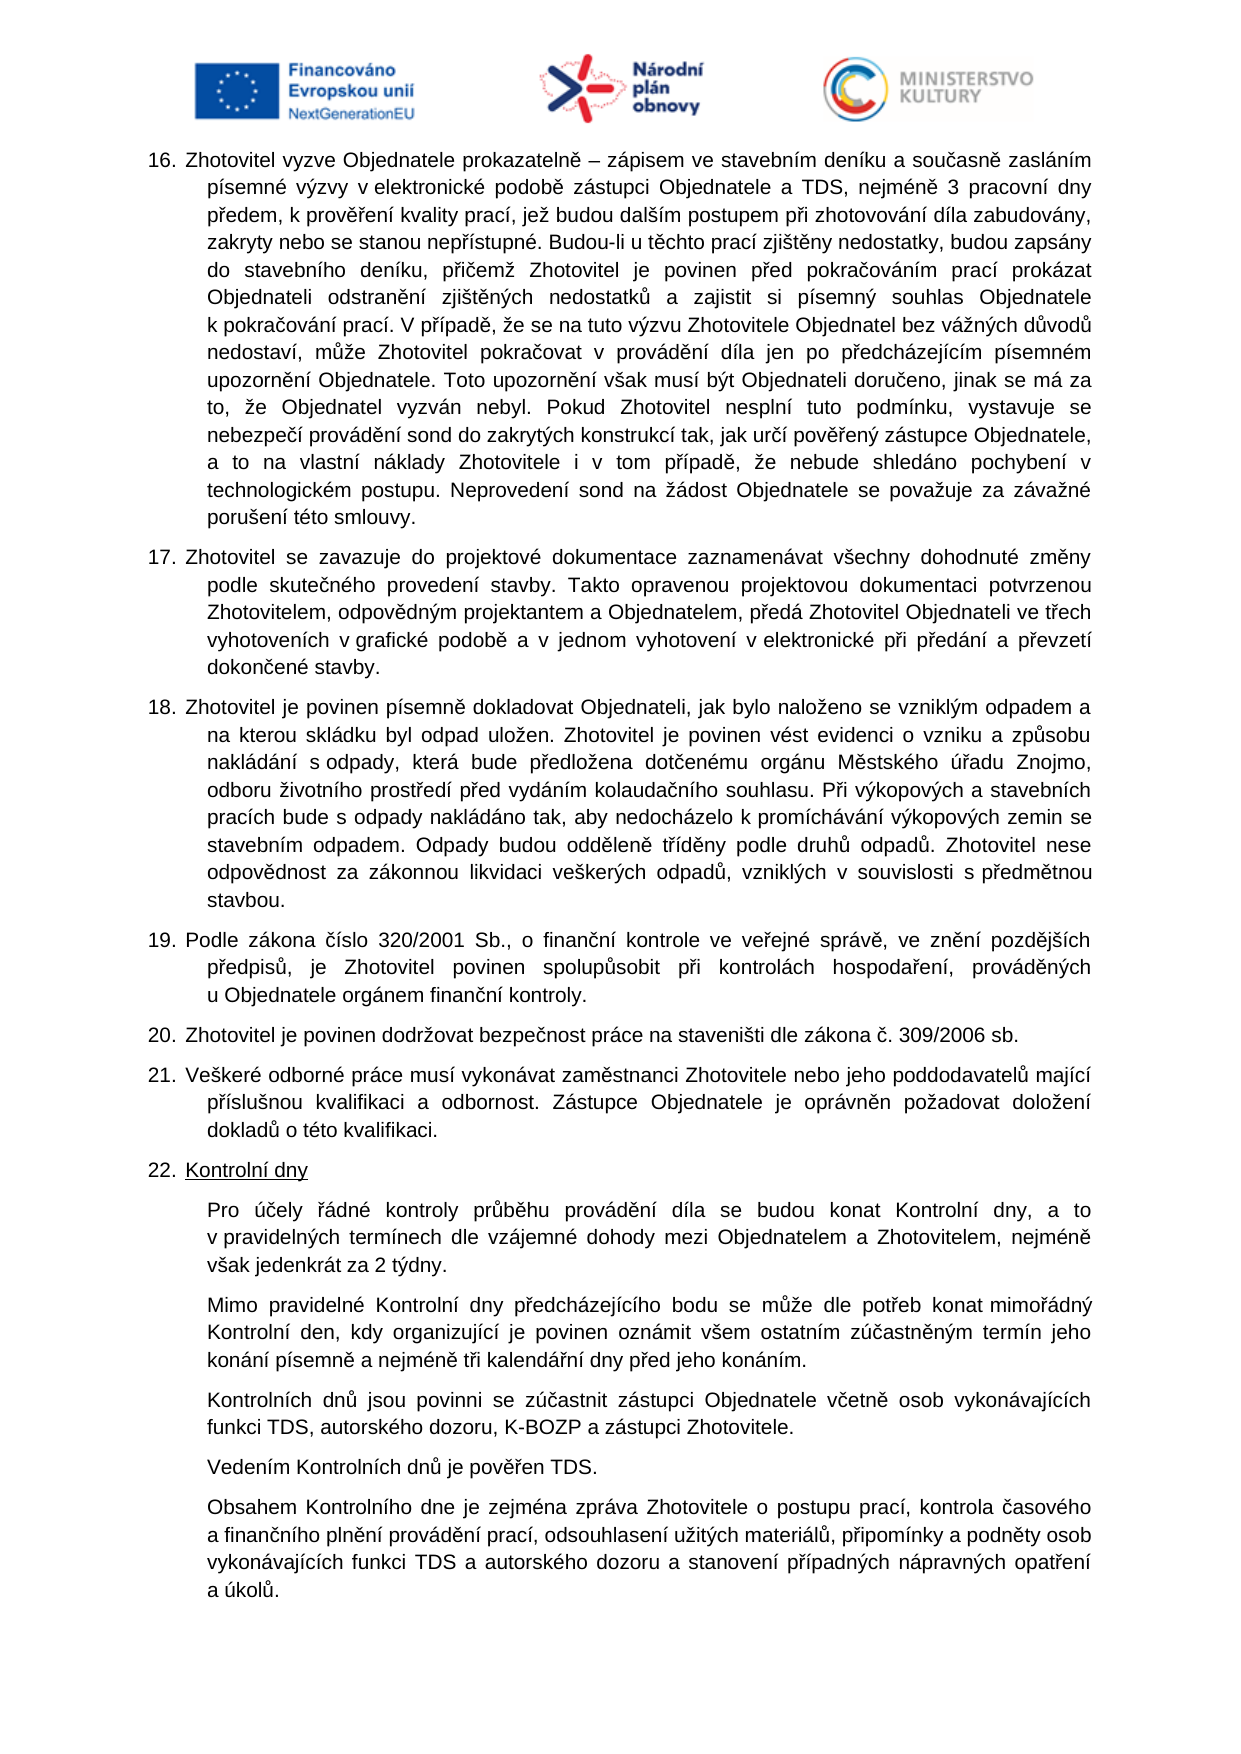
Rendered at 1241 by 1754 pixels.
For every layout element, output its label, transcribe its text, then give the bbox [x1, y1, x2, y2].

list Zhotovitel je povinen písemně dokladovat Objednateli, jak bylo naloženo se vzniklým odpadem a na kterou skládku byl odpad uložen. Zhotovitel je povinen vést evidenci o vzniku a způsobu nakládání s odpady, která bude předložena dotčenému orgánu Městského úřadu Znojmo, odboru životního prostředí před vydáním kolaudačního souhlasu. Při výkopových a stavebních pracích bude s odpady nakládáno tak, aby nedocházelo k promíchávání výkopových zemin se stavebním odpadem. Odpady budou odděleně tříděny podle druhů odpadů. Zhotovitel nese odpovědnost za zákonnou likvidaci veškerých odpadů, vzniklých v souvislosti s předmětnou stavbou. [148, 695, 1092, 912]
list Zhotovitel vyzve Objednatele prokazatelně – zápisem ve stavebním deníku a současně zasláním písemné výzvy v elektronické podobě zástupci Objednatele a TDS, nejméně 3 pracovní dny předem, k prověření kvality prací, jež budou dalším postupem při zhotovování díla zabudovány, zakryty nebo se stanou nepřístupné. Budou-li u těchto prací zjištěny nedostatky, budou zapsány do stavebního deníku, přičemž Zhotovitel je povinen před pokračováním prací prokázat Objednateli odstranění zjištěných nedostatků a zajistit si písemný souhlas Objednatele k pokračování prací. V případě, že se na tuto výzvu Zhotovitele Objednatel bez vážných důvodů nedostaví, může Zhotovitel pokračovat v provádění díla jen po předcházejícím písemném upozornění Objednatele. Toto upozornění však musí být Objednateli doručeno, jinak se má za to, že Objednatel vyzván nebyl. Pokud Zhotovitel nesplní tuto podmínku, vystavuje se nebezpečí provádění sond do zakrytých konstrukcí tak, jak určí pověřený zástupce Objednatele, a to na vlastní náklady Zhotovitele i v tom případě, že nebude shledáno pochybení v technologickém postupu. Neprovedení sond na žádost Objednatele se považuje za závažné porušení této smlouvy. [148, 148, 1092, 529]
text Mimo pravidelné Kontrolní dny předcházejícího bodu se může dle potřeb konat mimořádný Kontrolní den, kdy organizující je povinen oznámit všem ostatním zúčastněným termín jeho konání písemně a nejméně tři kalendářní dny před jeho konáním. [207, 1293, 1092, 1372]
list Podle zákona číslo 320/2001 Sb., o finanční kontrole ve veřejné správě, ve znění pozdějších předpisů, je Zhotovitel povinen spolupůsobit při kontrolách hospodaření, prováděných u Objednatele orgánem finanční kontroly. [148, 928, 1092, 1007]
list Zhotovitel se zavazuje do projektové dokumentace zaznamenávat všechny dohodnuté změny podle skutečného provedení stavby. Takto opravenou projektovou dokumentaci potvrzenou Zhotovitelem, odpovědným projektantem a Objednatelem, předá Zhotovitel Objednateli ve třech vyhotoveních v grafické podobě a v jednom vyhotovení v elektronické při předání a převzetí dokončené stavby. [148, 545, 1092, 679]
text Vedením Kontrolních dnů je pověřen TDS. [207, 1455, 1092, 1479]
list Zhotovitel je povinen dodržovat bezpečnost práce na staveništi dle zákona č. 309/2006 sb. [148, 1023, 1092, 1047]
text Pro účely řádné kontroly průběhu provádění díla se budou konat Kontrolní dny, a to v pravidelných termínech dle vzájemné dohody mezi Objednatelem a Zhotovitelem, nejméně však jedenkrát za 2 týdny. [207, 1198, 1092, 1277]
list Veškeré odborné práce musí vykonávat zaměstnanci Zhotovitele nebo jeho poddodavatelů mající příslušnou kvalifikaci a odbornost. Zástupce Objednatele je oprávněn požadovat doložení dokladů o této kvalifikaci. [148, 1063, 1092, 1142]
picture [147, 31, 1093, 148]
text Kontrolních dnů jsou povinni se zúčastnit zástupci Objednatele včetně osob vykonávajících funkci TDS, autorského dozoru, K-BOZP a zástupci Zhotovitele. [207, 1388, 1092, 1439]
list Kontrolní dny [148, 1158, 1092, 1182]
text Obsahem Kontrolního dne je zejména zpráva Zhotovitele o postupu prací, kontrola časového a finančního plnění provádění prací, odsouhlasení užitých materiálů, připomínky a podněty osob vykonávajících funkci TDS a autorského dozoru a stanovení případných nápravných opatření a úkolů. [207, 1495, 1092, 1602]
